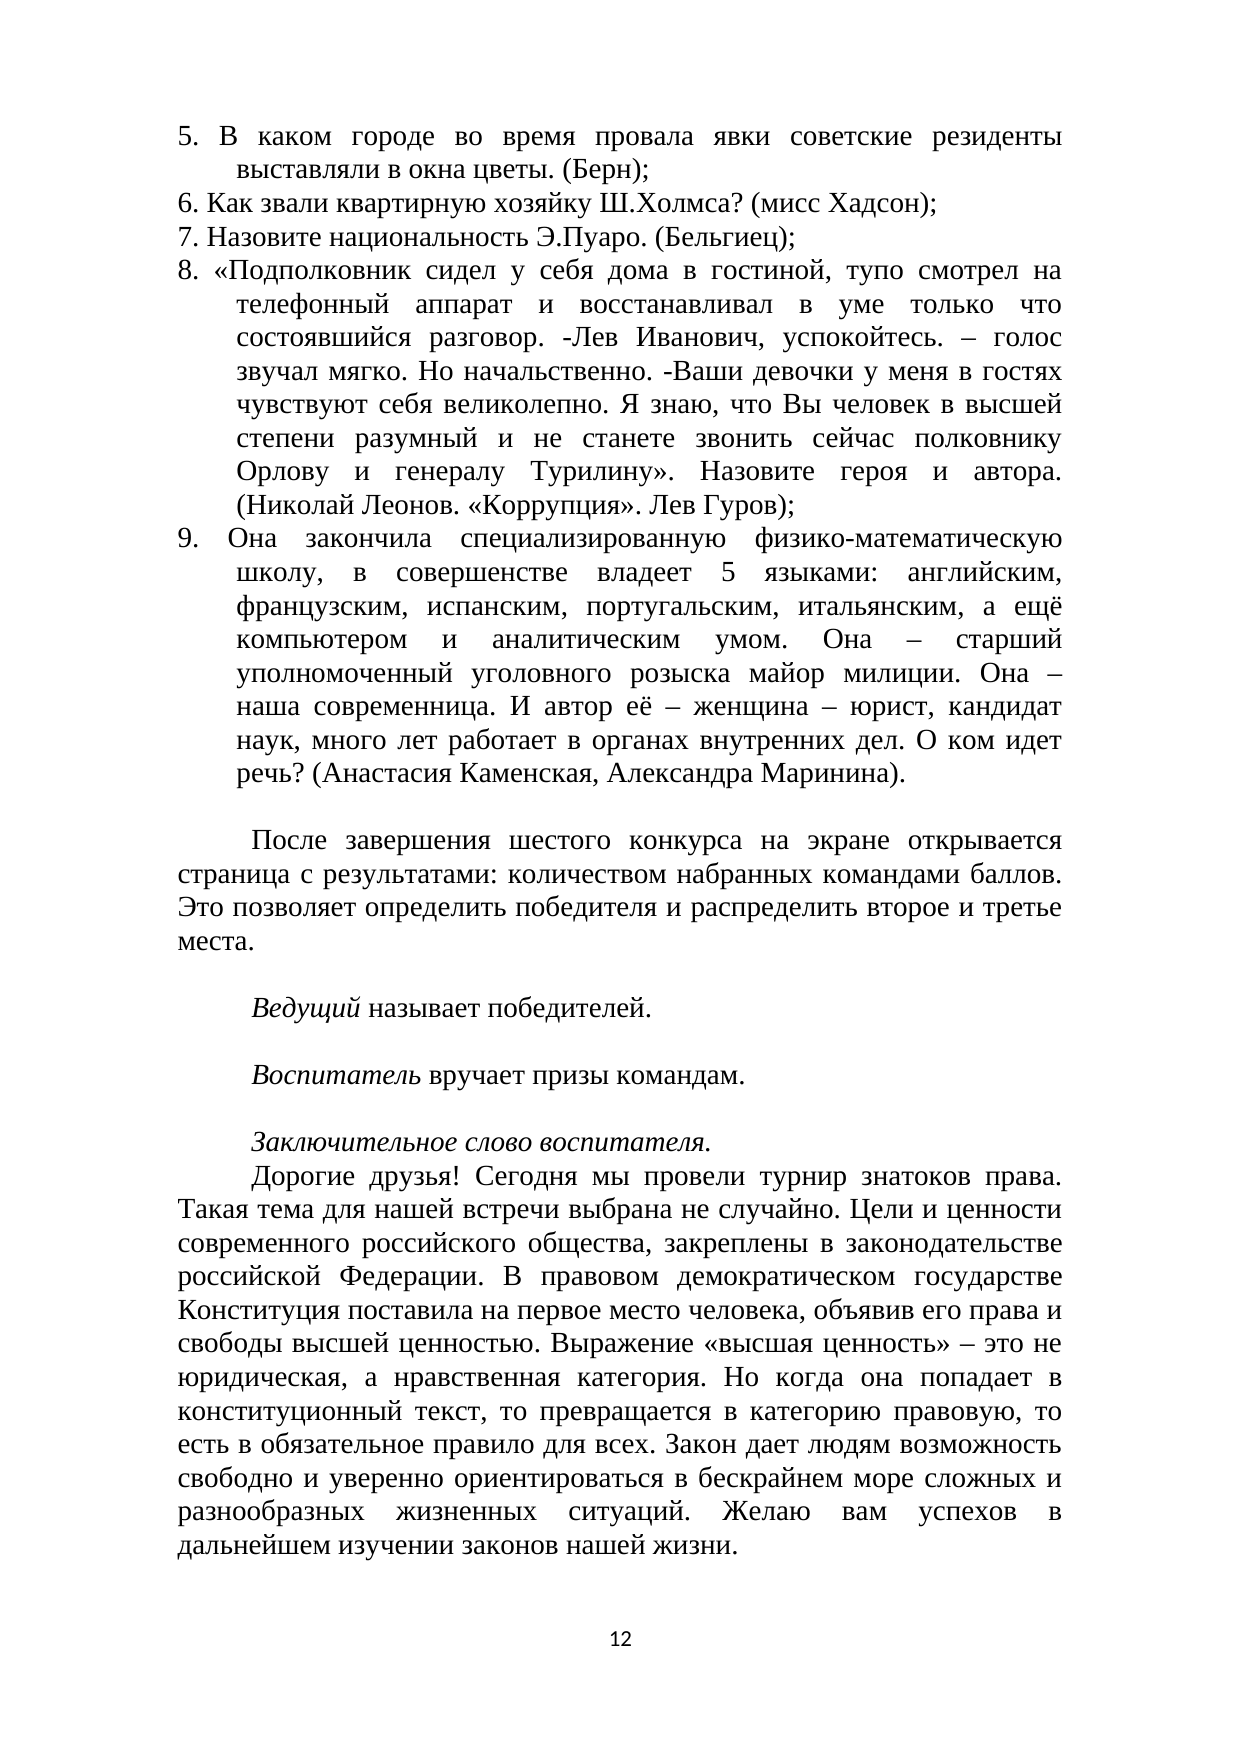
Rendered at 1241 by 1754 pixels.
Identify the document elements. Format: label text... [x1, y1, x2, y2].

text После завершения шестого конкурса на экране открывается страница с результатами: количеством набранных командами баллов. Это позволяет определить победителя и распределить второе и третье места. [177, 822, 1063, 957]
text Ведущий называет победителей. [177, 990, 1063, 1024]
text 8. «Подполковник сидел у себя дома в гостиной, тупо смотрел на телефонный аппарат и восстанавливал в уме только что состоявшийся разговор. -Лев Иванович, успокойтесь. – голос звучал мягко. Но начальственно. -Ваши девочки у меня в гостях чувствуют себя великолепно. Я знаю, что Вы человек в высшей степени разумный и не станете звонить сейчас полковнику Орлову и генералу Турилину». Назовите героя и автора. (Николай Леонов. «Коррупция». Лев Гуров); [177, 252, 1063, 521]
text 5. В каком городе во время провала явки советские резиденты выставляли в окна цветы. (Берн); [177, 118, 1063, 185]
text Заключительное слово воспитателя. [177, 1124, 1063, 1158]
text Воспитатель вручает призы командам. [177, 1057, 1063, 1091]
text 7. Назовите национальность Э.Пуаро. (Бельгиец); [177, 219, 1063, 252]
text Дорогие друзья! Сегодня мы провели турнир знатоков права. Такая тема для нашей встречи выбрана не случайно. Цели и ценности современного российского общества, закреплены в законодательстве российской Федерации. В правовом демократическом государстве Конституция поставила на первое место человека, объявив его права и свободы высшей ценностью. Выражение «высшая ценность» – это не юридическая, а нравственная категория. Но когда она попадает в конституционный текст, то превращается в категорию правовую, то есть в обязательное правило для всех. Закон дает людям возможность свободно и уверенно ориентироваться в бескрайнем море сложных и разнообразных жизненных ситуаций. Желаю вам успехов в дальнейшем изучении законов нашей жизни. [177, 1158, 1063, 1560]
text 6. Как звали квартирную хозяйку Ш.Холмса? (мисс Хадсон); [177, 185, 1063, 219]
text 9. Она закончила специализированную физико-математическую школу, в совершенстве владеет 5 языками: английским, французским, испанским, португальским, итальянским, а ещё компьютером и аналитическим умом. Она – старший уполномоченный уголовного розыска майор милиции. Она – наша современница. И автор её – женщина – юрист, кандидат наук, много лет работает в органах внутренних дел. О ком идет речь? (Анастасия Каменская, Александра Маринина). [177, 521, 1063, 789]
